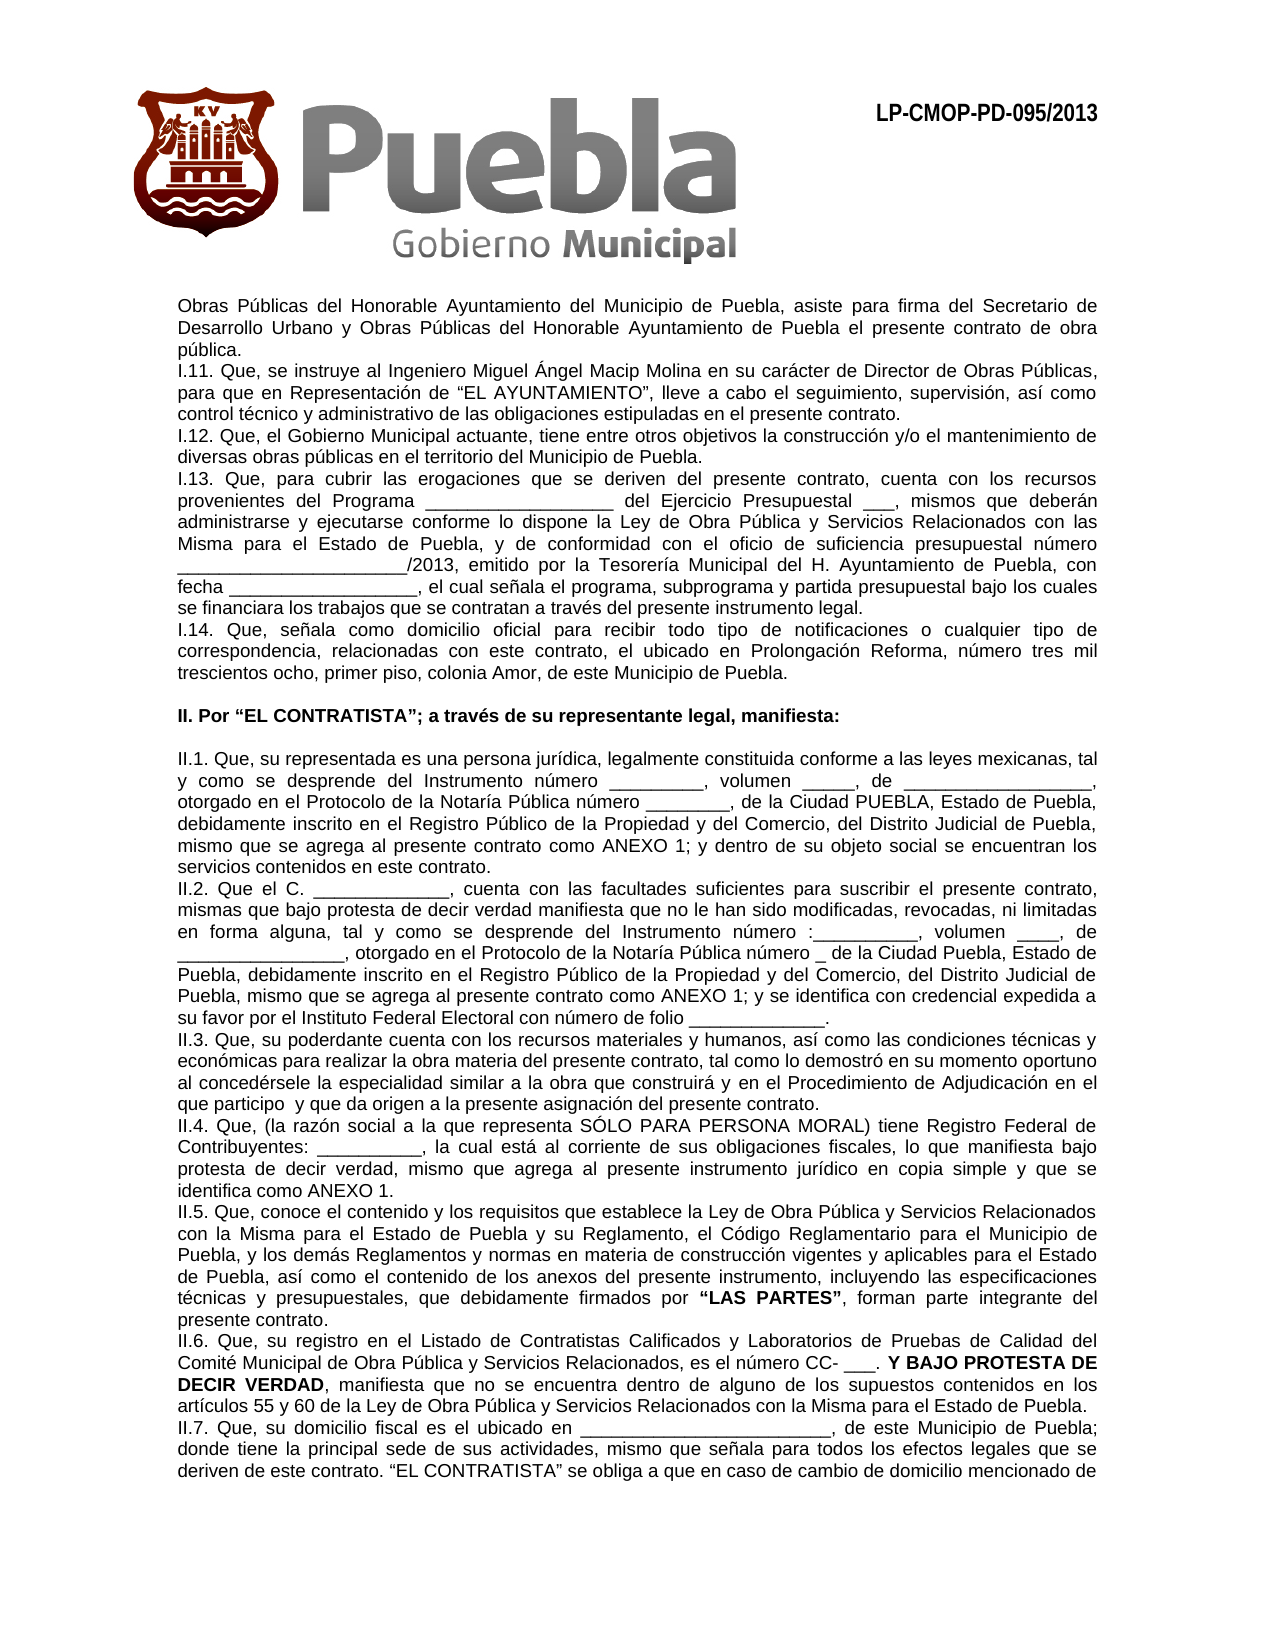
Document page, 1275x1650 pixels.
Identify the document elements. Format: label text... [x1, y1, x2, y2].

text II.5. Que, conoce el contenido y los requisitos que establece de Obra Pública y Servicios Relacionados con para el Estado de Puebla y su Reglamento, el Código Reglamentario para el Municipio de Puebla, y los demás Reglamentos y normas en materia de construcción vigentes y aplicables para el Estado de Puebla, así como el contenido de los anexos del presente instrumento, incluyendo las especificaciones técnicas y presupuestales, que debidamente firmados por “LAS PARTES”, forman parte integrante del presente contrato. [177, 1201, 1098, 1330]
text II. Por “EL CONTRATISTA”; a través de su representante legal, manifiesta: [177, 705, 1098, 727]
text I.12. Que, el Gobierno Municipal actuante, tiene entre otros objetivos la construcción y/o el mantenimiento de diversas obras públicas en el territorio del Municipio de Puebla. [177, 425, 1098, 468]
picture [133, 87, 736, 264]
text II.2. Que el C. _____________, cuenta con las facultades suficientes para suscribir el presente contrato, mismas que bajo protesta de decir verdad manifiesta que no le han sido modificadas, revocadas, ni limitadas en forma alguna, tal y como se desprende del Instrumento número :__________, volumen ____, de ________________, otorgado en el Protocolo de la Notaría Pública número _ de la Ciudad Puebla, Estado de Puebla, debidamente inscrito en el Registro Público de la Propiedad y del Comercio, del Distrito Judicial de Puebla, mismo que se agrega al presente contrato como ANEXO 1; y se identifica con credencial expedida a su favor por el Instituto Federal Electoral con número de folio _____________. [177, 877, 1098, 1028]
text II.3. Que, su poderdante cuenta con los recursos materiales y humanos, así como las condiciones técnicas y económicas para realizar la obra materia del presente contrato, tal como lo demostró en su momento oportuno al concedérsele la especialidad similar a la obra que construirá y en el Procedimiento de Adjudicación en el que participo y que da origen a la presente asignación del presente contrato. [177, 1028, 1098, 1115]
text II.1. Que, su representada es una persona jurídica, legalmente constituida conforme a las leyes mexicanas, tal y como se desprende del Instrumento número _________, volumen _____, de __________________, otorgado en el Protocolo de número ________, de la Ciudad PUEBLA, Estado de Puebla, debidamente inscrito en el Registro Público de y del Comercio, del Distrito Judicial de Puebla, mismo que se agrega al presente contrato como ANEXO 1; y dentro de su objeto social se encuentran los servicios contenidos en este contrato. [177, 748, 1098, 877]
text I.13. Que, para cubrir las erogaciones que se deriven del presente contrato, cuenta con los recursos provenientes del Programa __________________ del Ejercicio Presupuestal ___, mismos que deberán administrarse y ejecutarse conforme lo dispone de Obra Pública y Servicios Relacionados con las Misma para el Estado de Puebla, y de conformidad con el oficio de suficiencia presupuestal número ______________________/2013, emitido por del H. Ayuntamiento de Puebla, con fecha __________________, el cual señala el programa, subprograma y partida presupuestal bajo los cuales se financiara los trabajos que se contratan a través del presente instrumento legal. [177, 468, 1098, 619]
text I.11. Que, se instruye al Ingeniero Miguel Ángel Macip Molina en su carácter de Director de Obras Públicas, para que en Representación de “EL AYUNTAMIENTO”, lleve a cabo el seguimiento, supervisión, así como control técnico y administrativo de las obligaciones estipuladas en el presente contrato. [177, 360, 1098, 425]
text I.14. Que, señala como domicilio oficial para recibir todo tipo de notificaciones o cualquier tipo de correspondencia, relacionadas con este contrato, el ubicado en Prolongación Reforma, número tres mil trescientos ocho, primer piso, colonia Amor, de este Municipio de Puebla. [177, 619, 1098, 683]
text II.6. Que, su registro en el Listado de Contratistas Calificados y Laboratorios de Pruebas de Calidad del Comité Municipal de Obra Pública y Servicios Relacionados, es el número CC- ___. Y Bajo protesta de decir verdad, manifiesta que no se encuentra dentro de alguno de los supuestos contenidos en los artículos 55 y 60 de de Obra Pública y Servicios Relacionados con para el Estado de Puebla. [177, 1330, 1098, 1417]
text II.4. Que, (la razón social a la que representa SÓLO PARA PERSONA MORAL) tiene Registro Federal de Contribuyentes: __________, la cual está al corriente de sus obligaciones fiscales, lo que manifiesta bajo protesta de decir verdad, mismo que agrega al presente instrumento jurídico en copia simple y que se identifica como ANEXO 1. [177, 1115, 1098, 1201]
